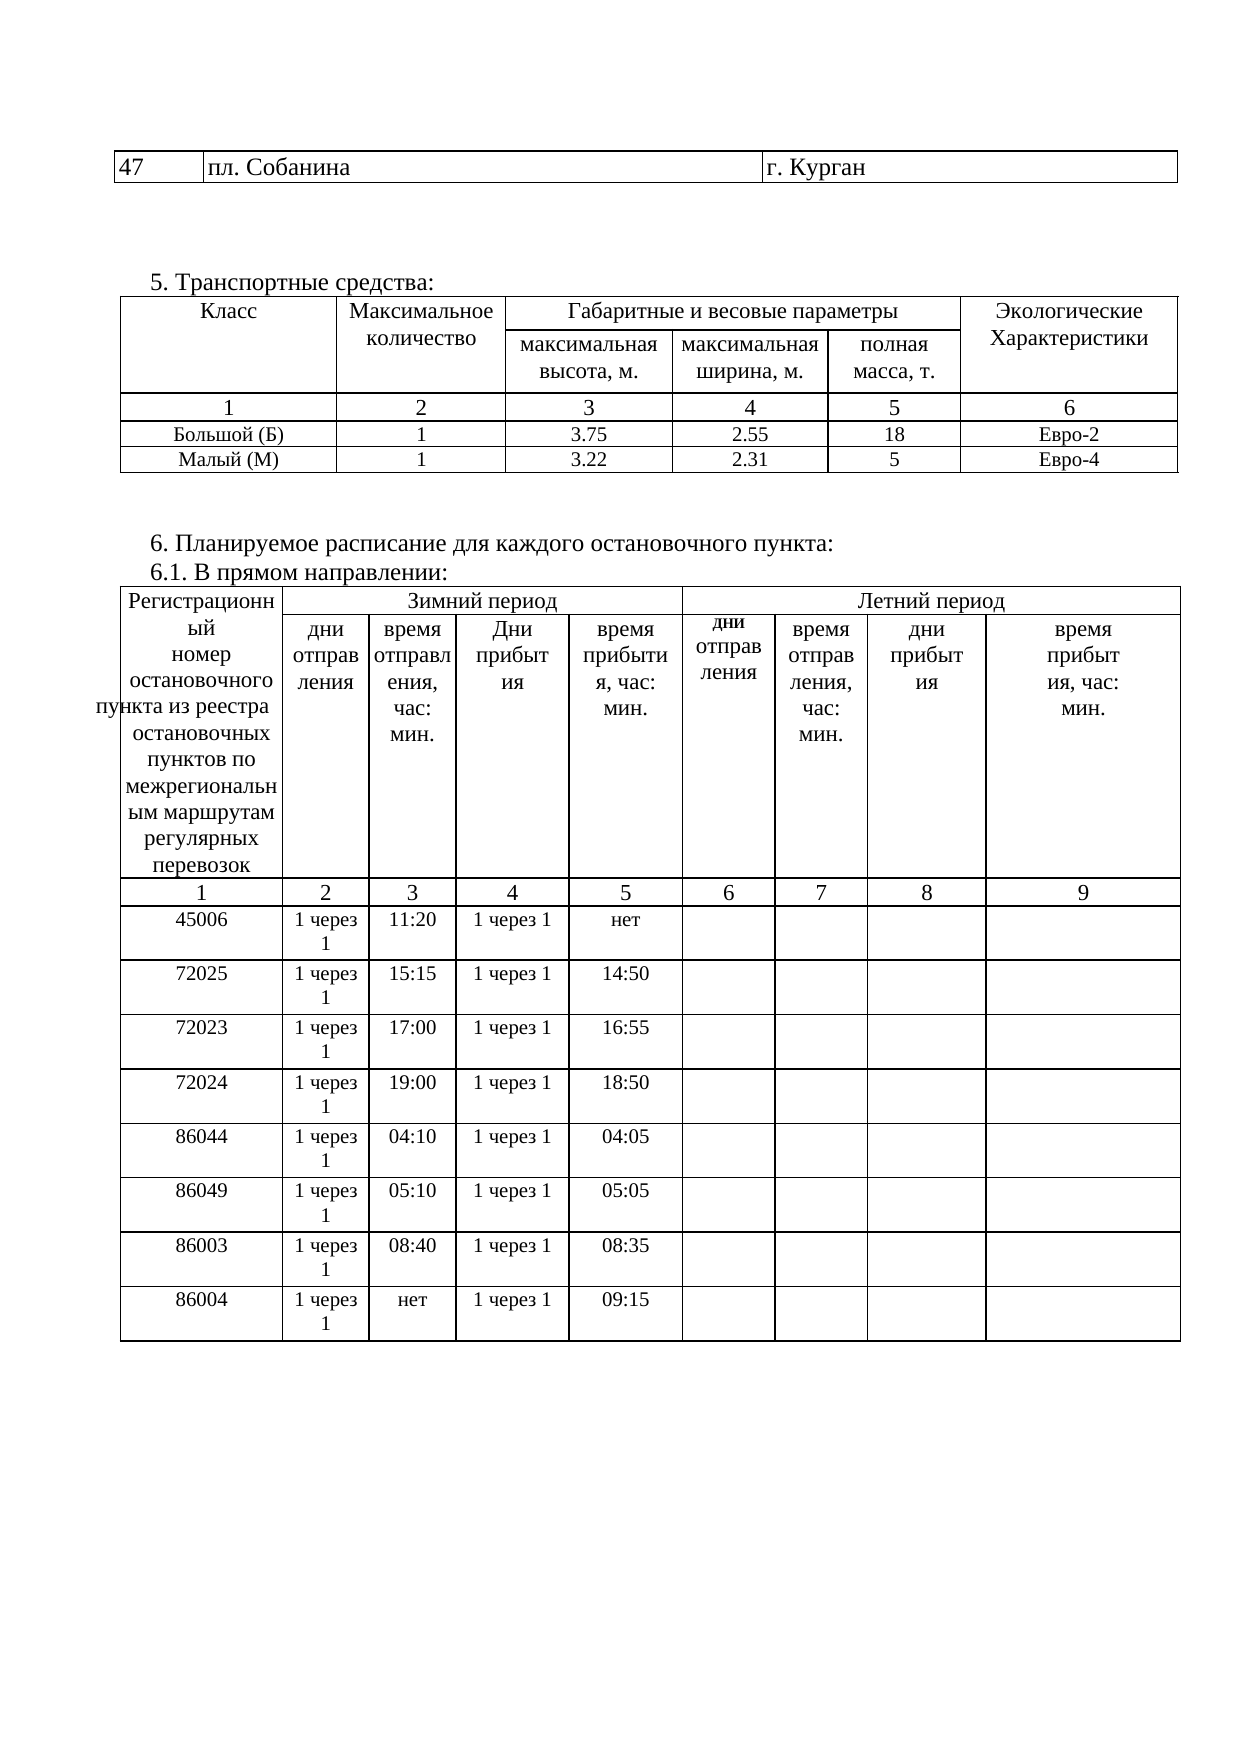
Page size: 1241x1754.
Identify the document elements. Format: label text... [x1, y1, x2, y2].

table_cell дни отправ ления [283, 615, 368, 877]
table_cell 47 [115, 152, 203, 181]
table_cell 1 через 1 [457, 1233, 568, 1286]
table_cell [683, 961, 774, 1014]
table_cell 9 [987, 879, 1180, 905]
table_cell 86044 [121, 1124, 282, 1177]
table_cell [683, 907, 774, 959]
table_cell 4 [457, 879, 568, 905]
table_cell [987, 907, 1180, 959]
table_cell 1 через 1 [283, 1178, 368, 1231]
table_cell [987, 1287, 1180, 1340]
table_cell [868, 961, 985, 1014]
table_header Экологические Характеристики [961, 297, 1177, 392]
table_cell дни прибыт ия [868, 615, 985, 877]
table_cell время отправл ения, час: мин. [370, 615, 455, 877]
table_cell 08:35 [570, 1233, 682, 1286]
table_header Регистрационный номер остановочного пункта из реестра остановочных пунктов по межрегиональным маршрутам регулярных перевозок [121, 587, 282, 877]
table_header Габаритные и весовые параметры [506, 297, 960, 329]
table_cell [683, 1070, 774, 1122]
table_cell 1 через 1 [283, 1124, 368, 1177]
table_cell время прибыти я, час: мин. [570, 615, 682, 877]
table_cell [776, 1015, 867, 1068]
table_cell 6 [961, 394, 1177, 420]
table_cell 17:00 [370, 1015, 455, 1068]
table_cell 1 через 1 [283, 907, 368, 959]
table_cell время прибыт ия, час: мин. [987, 615, 1180, 877]
table_cell Евро-2 [961, 422, 1177, 446]
table_cell Большой (Б) [121, 422, 336, 446]
table_cell 1 [337, 447, 505, 471]
table_cell [683, 1124, 774, 1177]
table_cell г. Курган [763, 152, 1177, 181]
table_cell 2 [337, 394, 505, 420]
table_cell 11:20 [370, 907, 455, 959]
table_cell 14:50 [570, 961, 682, 1014]
table_cell [683, 1015, 774, 1068]
table_cell [868, 1233, 985, 1286]
table_cell 18:50 [570, 1070, 682, 1122]
table_cell [987, 1070, 1180, 1122]
table_cell [868, 1124, 985, 1177]
table_cell [683, 1178, 774, 1231]
table_cell 1 через 1 [283, 1233, 368, 1286]
table_cell Евро-4 [961, 447, 1177, 471]
table_cell 08:40 [370, 1233, 455, 1286]
table_cell 18 [829, 422, 960, 446]
table_cell 1 [337, 422, 505, 446]
text 6.1. В прямом направлении: [150, 557, 1090, 586]
table_header Летний период [683, 587, 1180, 613]
table_cell 16:55 [570, 1015, 682, 1068]
table_cell 72024 [121, 1070, 282, 1122]
table_cell Малый (М) [121, 447, 336, 471]
table_cell [776, 961, 867, 1014]
table_header Максимальное количество [337, 297, 505, 392]
table_cell 15:15 [370, 961, 455, 1014]
table_cell [987, 1015, 1180, 1068]
text 6. Планируемое расписание для каждого остановочного пункта: [150, 528, 1090, 557]
table_cell полная масса, т. [829, 331, 960, 392]
table_cell 2 [283, 879, 368, 905]
table_cell [868, 907, 985, 959]
table_cell [987, 1124, 1180, 1177]
table_cell [683, 1233, 774, 1286]
table_cell 05:05 [570, 1178, 682, 1231]
table_cell максимальная ширина, м. [673, 331, 827, 392]
table_cell [868, 1070, 985, 1122]
table_cell 05:10 [370, 1178, 455, 1231]
table_cell [776, 1070, 867, 1122]
table_cell 1 через 1 [283, 1287, 368, 1340]
table_cell [776, 1178, 867, 1231]
table_header Зимний период [283, 587, 682, 613]
table_header Класс [121, 297, 336, 392]
table_cell [776, 1287, 867, 1340]
table_cell 1 через 1 [283, 961, 368, 1014]
table_cell Дни прибыт ия [457, 615, 568, 877]
table_cell 5 [829, 447, 960, 471]
table_cell [868, 1178, 985, 1231]
table_cell нет [570, 907, 682, 959]
table_cell [987, 1233, 1180, 1286]
table_cell 1 через 1 [283, 1070, 368, 1122]
table_cell 1 через 1 [457, 1178, 568, 1231]
table_cell 1 [121, 879, 282, 905]
table_cell [776, 1233, 867, 1286]
table_cell 7 [776, 879, 867, 905]
table_cell 1 через 1 [457, 1015, 568, 1068]
table_cell [868, 1015, 985, 1068]
table_cell 72025 [121, 961, 282, 1014]
table_cell 09:15 [570, 1287, 682, 1340]
table_cell 8 [868, 879, 985, 905]
table_cell [776, 1124, 867, 1177]
table_cell 1 через 1 [457, 1070, 568, 1122]
table_cell 2.31 [673, 447, 827, 471]
table_cell 86003 [121, 1233, 282, 1286]
table_cell 45006 [121, 907, 282, 959]
table_cell 3.75 [506, 422, 672, 446]
table_cell 3.22 [506, 447, 672, 471]
table_cell 1 [121, 394, 336, 420]
table_cell ДНИ отправ ления [683, 615, 774, 877]
table_cell 5 [829, 394, 960, 420]
table_cell 86049 [121, 1178, 282, 1231]
table_cell [987, 1178, 1180, 1231]
text 5. Транспортные средства: [150, 267, 1090, 296]
table_cell 1 через 1 [457, 1124, 568, 1177]
table_cell 3 [506, 394, 672, 420]
table_cell [776, 907, 867, 959]
table_cell время отправ ления, час: мин. [776, 615, 867, 877]
table_cell 86004 [121, 1287, 282, 1340]
table_cell 19:00 [370, 1070, 455, 1122]
table_cell 4 [673, 394, 827, 420]
table_cell 04:05 [570, 1124, 682, 1177]
table_cell [868, 1287, 985, 1340]
table_cell нет [370, 1287, 455, 1340]
table_cell 04:10 [370, 1124, 455, 1177]
table_cell 72023 [121, 1015, 282, 1068]
table_cell 2.55 [673, 422, 827, 446]
table_cell 1 через 1 [457, 1287, 568, 1340]
table_cell [987, 961, 1180, 1014]
table_cell 1 через 1 [283, 1015, 368, 1068]
table_cell 1 через 1 [457, 907, 568, 959]
table_cell 1 через 1 [457, 961, 568, 1014]
table_cell пл. Собанина [204, 152, 762, 181]
table_cell [683, 1287, 774, 1340]
table_cell 6 [683, 879, 774, 905]
table_cell 5 [570, 879, 682, 905]
table_cell максимальная высота, м. [506, 331, 672, 392]
table_cell 3 [370, 879, 455, 905]
